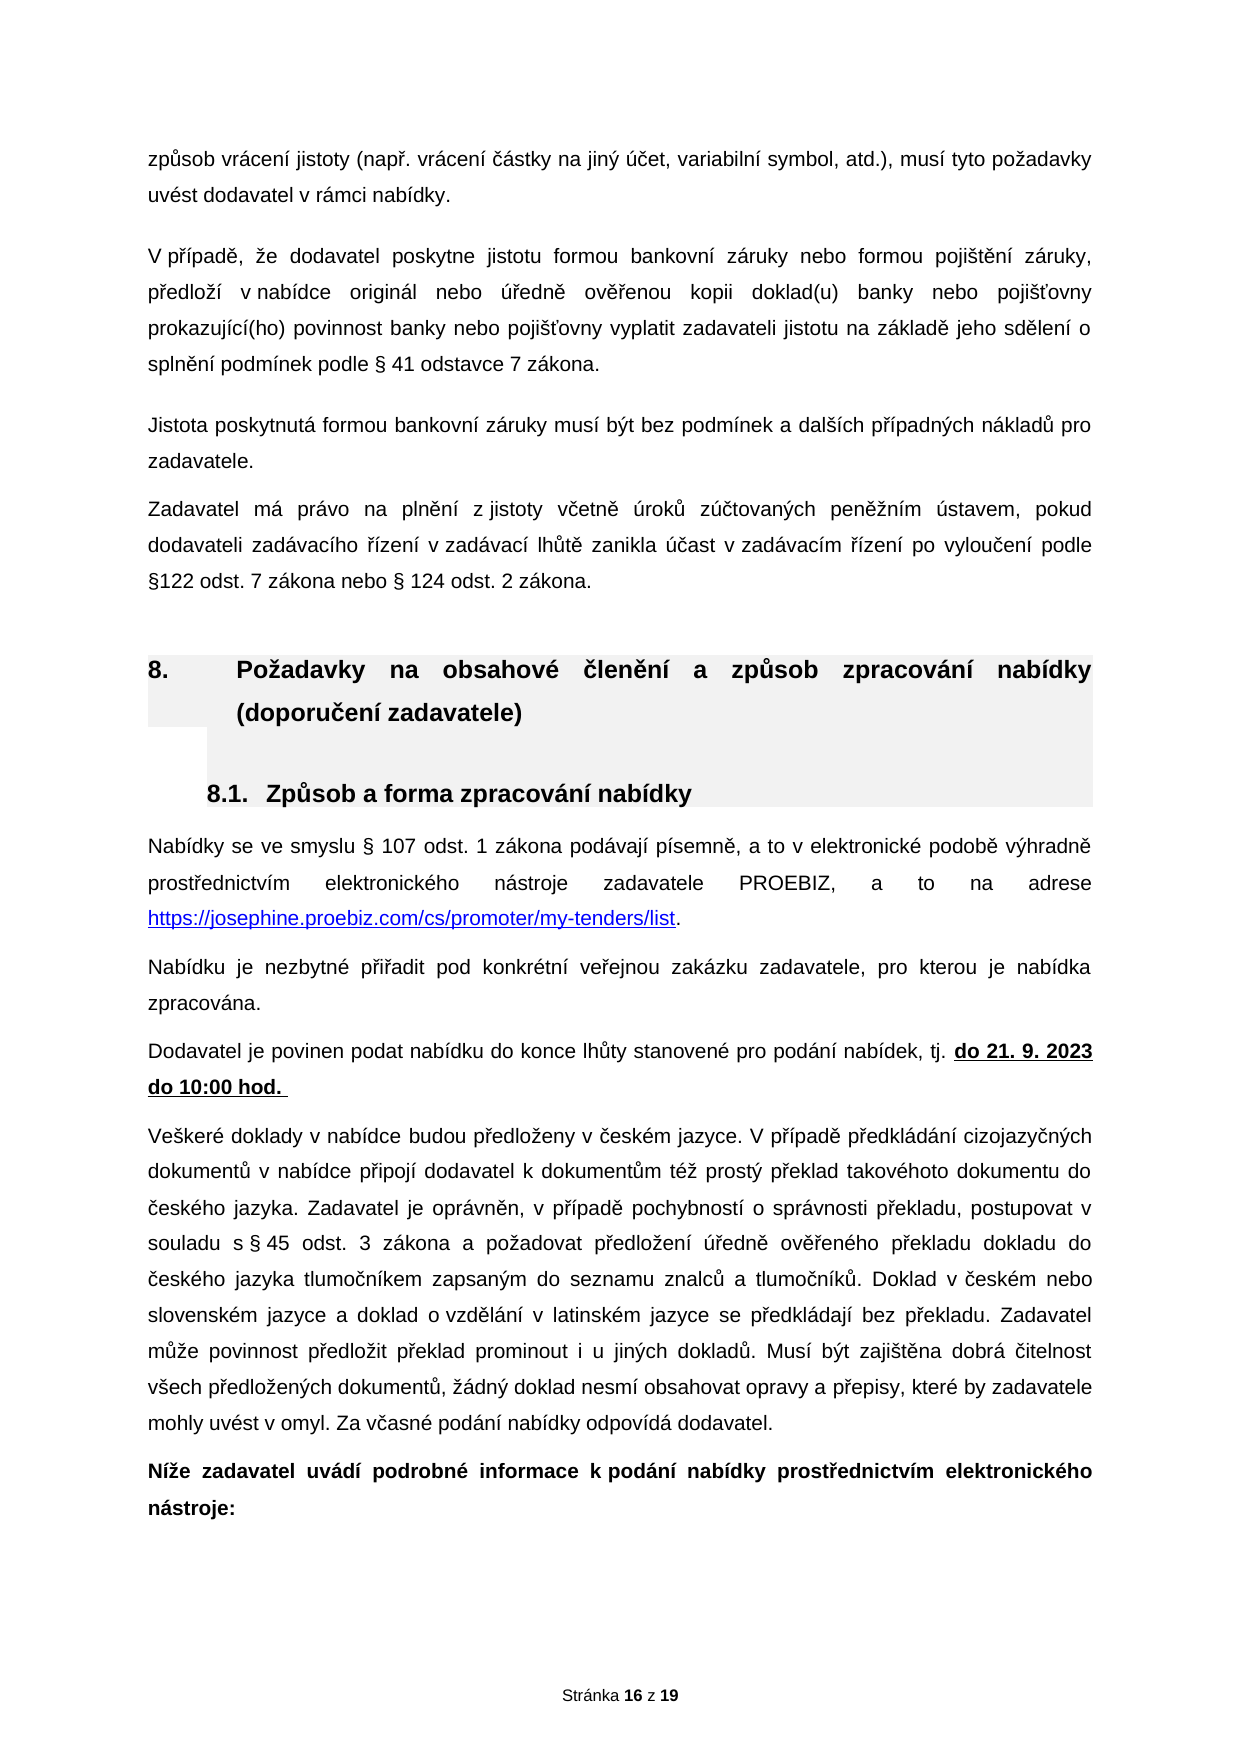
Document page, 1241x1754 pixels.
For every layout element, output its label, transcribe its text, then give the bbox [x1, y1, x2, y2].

list Veškeré doklady v nabídce budou předloženy v českém jazyce. V případě předkládání cizojazyčných dokumentů v nabídce připojí dodavatel k dokumentům též prostý překlad takovéhoto dokumentu do českého jazyka. Zadavatel je oprávněn, v případě pochybností o správnosti překladu, postupovat v souladu s § 45 odst. 3 zákona a požadovat předložení úředně ověřeného překladu dokladu do českého jazyka tlumočníkem zapsaným do seznamu znalců a tlumočníků. Doklad v českém nebo slovenském jazyce a doklad o vzdělání v latinském jazyce se předkládají bez překladu. Zadavatel může povinnost předložit překlad prominout i u jiných dokladů. Musí být zajištěna dobrá čitelnost všech předložených dokumentů, žádný doklad nesmí obsahovat opravy a přepisy, které by zadavatele mohly uvést v omyl. Za včasné podání nabídky odpovídá dodavatel. [148, 1123, 1093, 1435]
subtitle Požadavky na obsahové členění a způsob zpracování nabídky (doporučení zadavatele) [148, 655, 1093, 727]
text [148, 147, 1093, 207]
text Jistota poskytnutá formou bankovní záruky musí být bez podmínek a dalších případných nákladů pro zadavatele. [148, 413, 1093, 473]
text Zadavatel má právo na plnění z jistoty včetně úroků zúčtovaných peněžním ústavem, pokud dodavateli zadávacího řízení v zadávací lhůtě zanikla účast v zadávacím řízení po vyloučení podle §122 odst. 7 zákona nebo § 124 odst. 2 zákona. [148, 497, 1093, 593]
list Dodavatel je povinen podat nabídku do konce lhůty stanovené pro podání nabídek, tj. do 21. 9. 2023 do 10:00 hod. [148, 1039, 1093, 1099]
text Nabídky se ve smyslu § 107 odst. 1 zákona podávají písemně, a to v elektronické podobě výhradně prostřednictvím elektronického nástroje zadavatele PROEBIZ, a to na adrese . [148, 834, 1093, 930]
text V případě, že dodavatel poskytne jistotu formou bankovní záruky nebo formou pojištění záruky, předloží v nabídce originál nebo úředně ověřenou kopii doklad(u) banky nebo pojišťovny prokazující(ho) povinnost banky nebo pojišťovny vyplatit zadavateli jistotu na základě jeho sdělení o splnění podmínek podle § 41 odstavce 7 zákona. [148, 244, 1093, 376]
list Níže zadavatel uvádí podrobné informace k podání nabídky prostřednictvím elektronického nástroje: [148, 1459, 1093, 1519]
text Nabídku je nezbytné přiřadit pod konkrétní veřejnou zakázku zadavatele, pro kterou je nabídka zpracována. [148, 955, 1093, 1014]
subtitle Způsob a forma zpracování nabídky [207, 779, 1093, 807]
